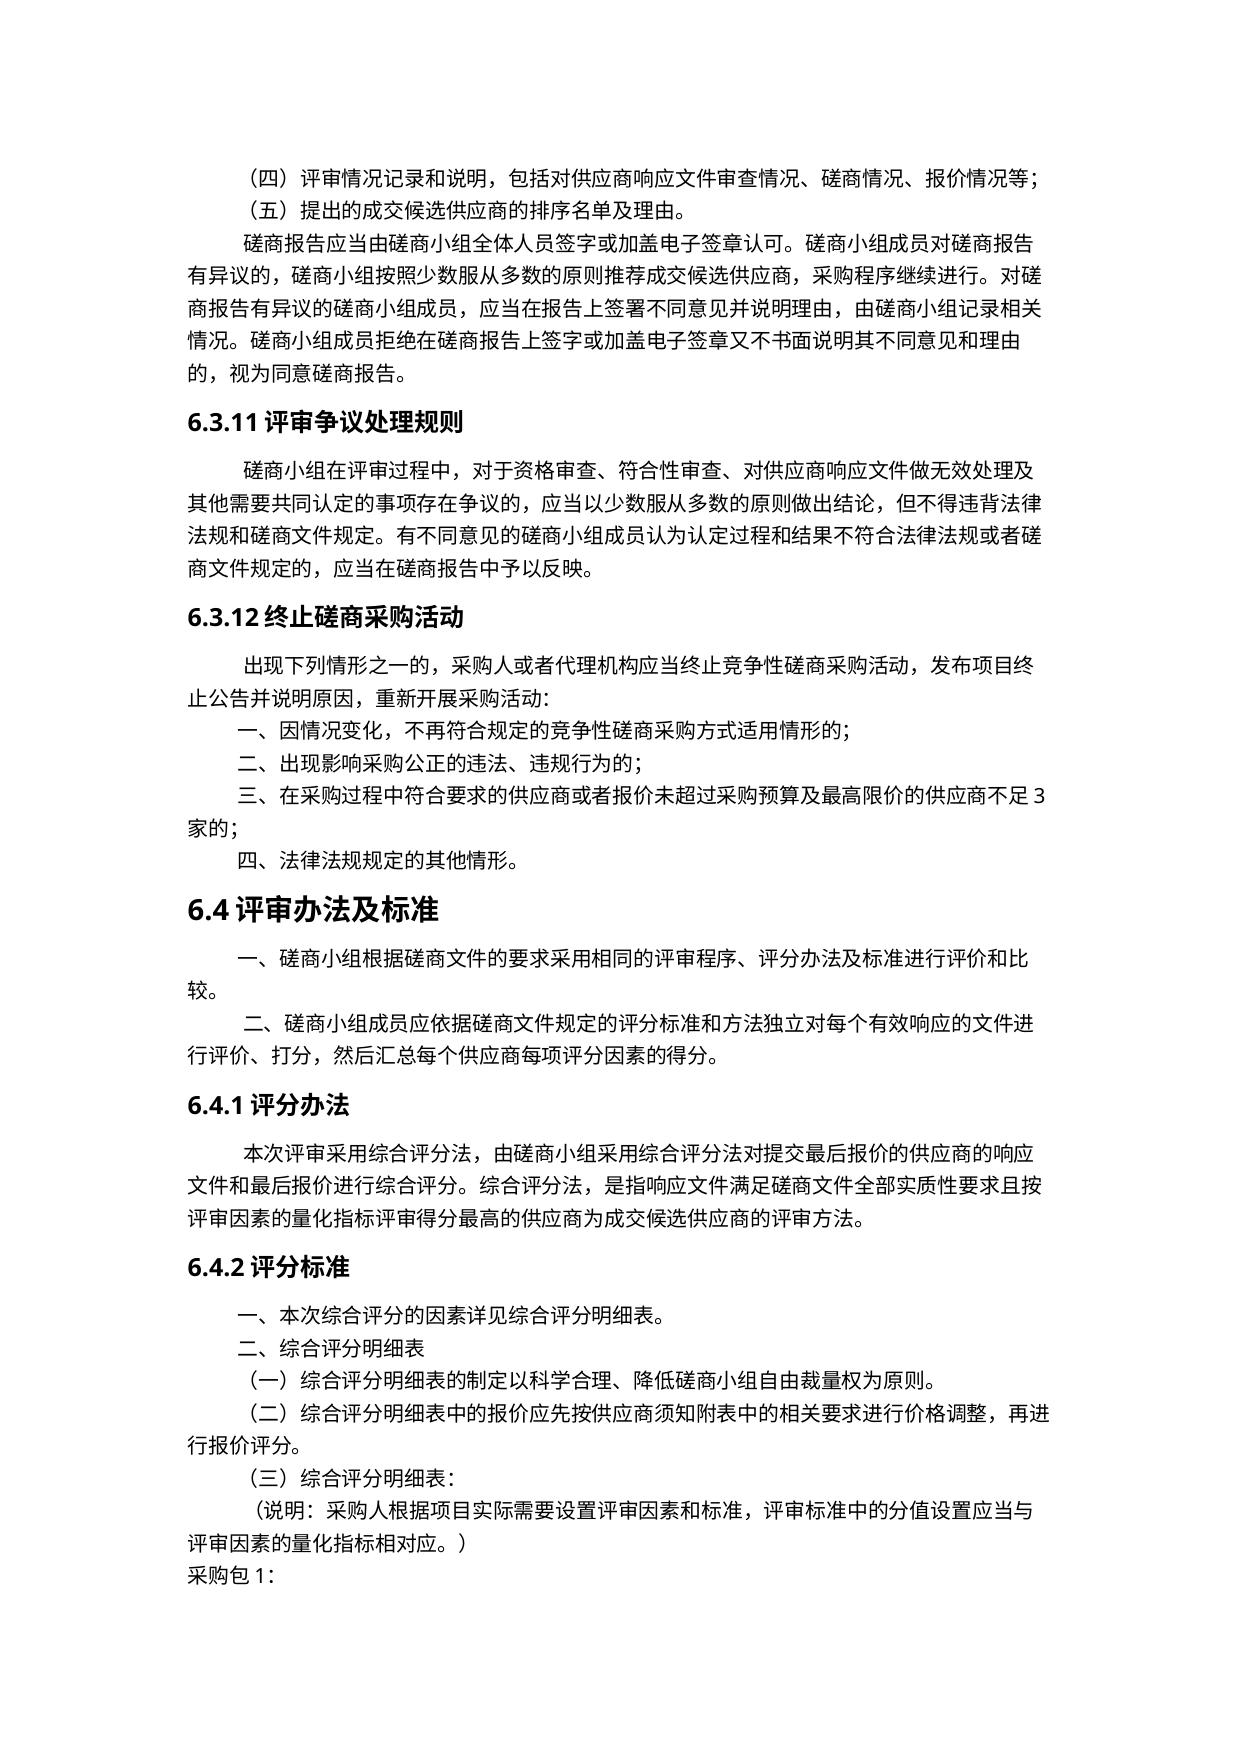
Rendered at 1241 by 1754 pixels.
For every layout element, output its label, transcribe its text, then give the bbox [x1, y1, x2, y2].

text 出现下列情形之一的，采购人或者代理机构应当终止竞争性磋商采购活动，发布项目终止公告并说明原因，重新开展采购活动： [187, 649, 1053, 714]
text （三）综合评分明细表： [187, 1462, 1053, 1494]
text 6.4.1评分办法 [187, 1072, 1053, 1137]
text 四、法律法规规定的其他情形。 [187, 844, 1053, 877]
text 二、综合评分明细表 [187, 1332, 1053, 1364]
text （二）综合评分明细表中的报价应先按供应商须知附表中的相关要求进行价格调整，再进行报价评分。 [187, 1397, 1053, 1462]
text 一、磋商小组根据磋商文件的要求采用相同的评审程序、评分办法及标准进行评价和比较。 [187, 942, 1053, 1007]
text 6.3.12终止磋商采购活动 [187, 584, 1053, 649]
text 三、在采购过程中符合要求的供应商或者报价未超过采购预算及最高限价的供应商不足3家的； [187, 779, 1053, 844]
text （一）综合评分明细表的制定以科学合理、降低磋商小组自由裁量权为原则。 [187, 1364, 1053, 1397]
text 二、磋商小组成员应依据磋商文件规定的评分标准和方法独立对每个有效响应的文件进行评价、打分，然后汇总每个供应商每项评分因素的得分。 [187, 1007, 1053, 1072]
text 6.4.2评分标准 [187, 1234, 1053, 1299]
text （说明：采购人根据项目实际需要设置评审因素和标准，评审标准中的分值设置应当与评审因素的量化指标相对应。） [187, 1494, 1053, 1559]
text 6.4评审办法及标准 [187, 877, 1053, 942]
text 一、因情况变化，不再符合规定的竞争性磋商采购方式适用情形的； [187, 714, 1053, 747]
text 6.3.11评审争议处理规则 [187, 389, 1053, 454]
text 磋商报告应当由磋商小组全体人员签字或加盖电子签章认可。磋商小组成员对磋商报告有异议的，磋商小组按照少数服从多数的原则推荐成交候选供应商，采购程序继续进行。对磋商报告有异议的磋商小组成员，应当在报告上签署不同意见并说明理由，由磋商小组记录相关情况。磋商小组成员拒绝在磋商报告上签字或加盖电子签章又不书面说明其不同意见和理由的，视为同意磋商报告。 [187, 227, 1053, 389]
text 采购包1： [187, 1559, 1053, 1592]
text 一、本次综合评分的因素详见综合评分明细表。 [187, 1299, 1053, 1332]
text （四）评审情况记录和说明，包括对供应商响应文件审查情况、磋商情况、报价情况等； [187, 162, 1053, 194]
text 磋商小组在评审过程中，对于资格审查、符合性审查、对供应商响应文件做无效处理及其他需要共同认定的事项存在争议的，应当以少数服从多数的原则做出结论，但不得违背法律法规和磋商文件规定。有不同意见的磋商小组成员认为认定过程和结果不符合法律法规或者磋商文件规定的，应当在磋商报告中予以反映。 [187, 454, 1053, 584]
text 本次评审采用综合评分法，由磋商小组采用综合评分法对提交最后报价的供应商的响应文件和最后报价进行综合评分。综合评分法，是指响应文件满足磋商文件全部实质性要求且按评审因素的量化指标评审得分最高的供应商为成交候选供应商的评审方法。 [187, 1137, 1053, 1234]
text 二、出现影响采购公正的违法、违规行为的； [187, 747, 1053, 779]
text （五）提出的成交候选供应商的排序名单及理由。 [187, 194, 1053, 227]
